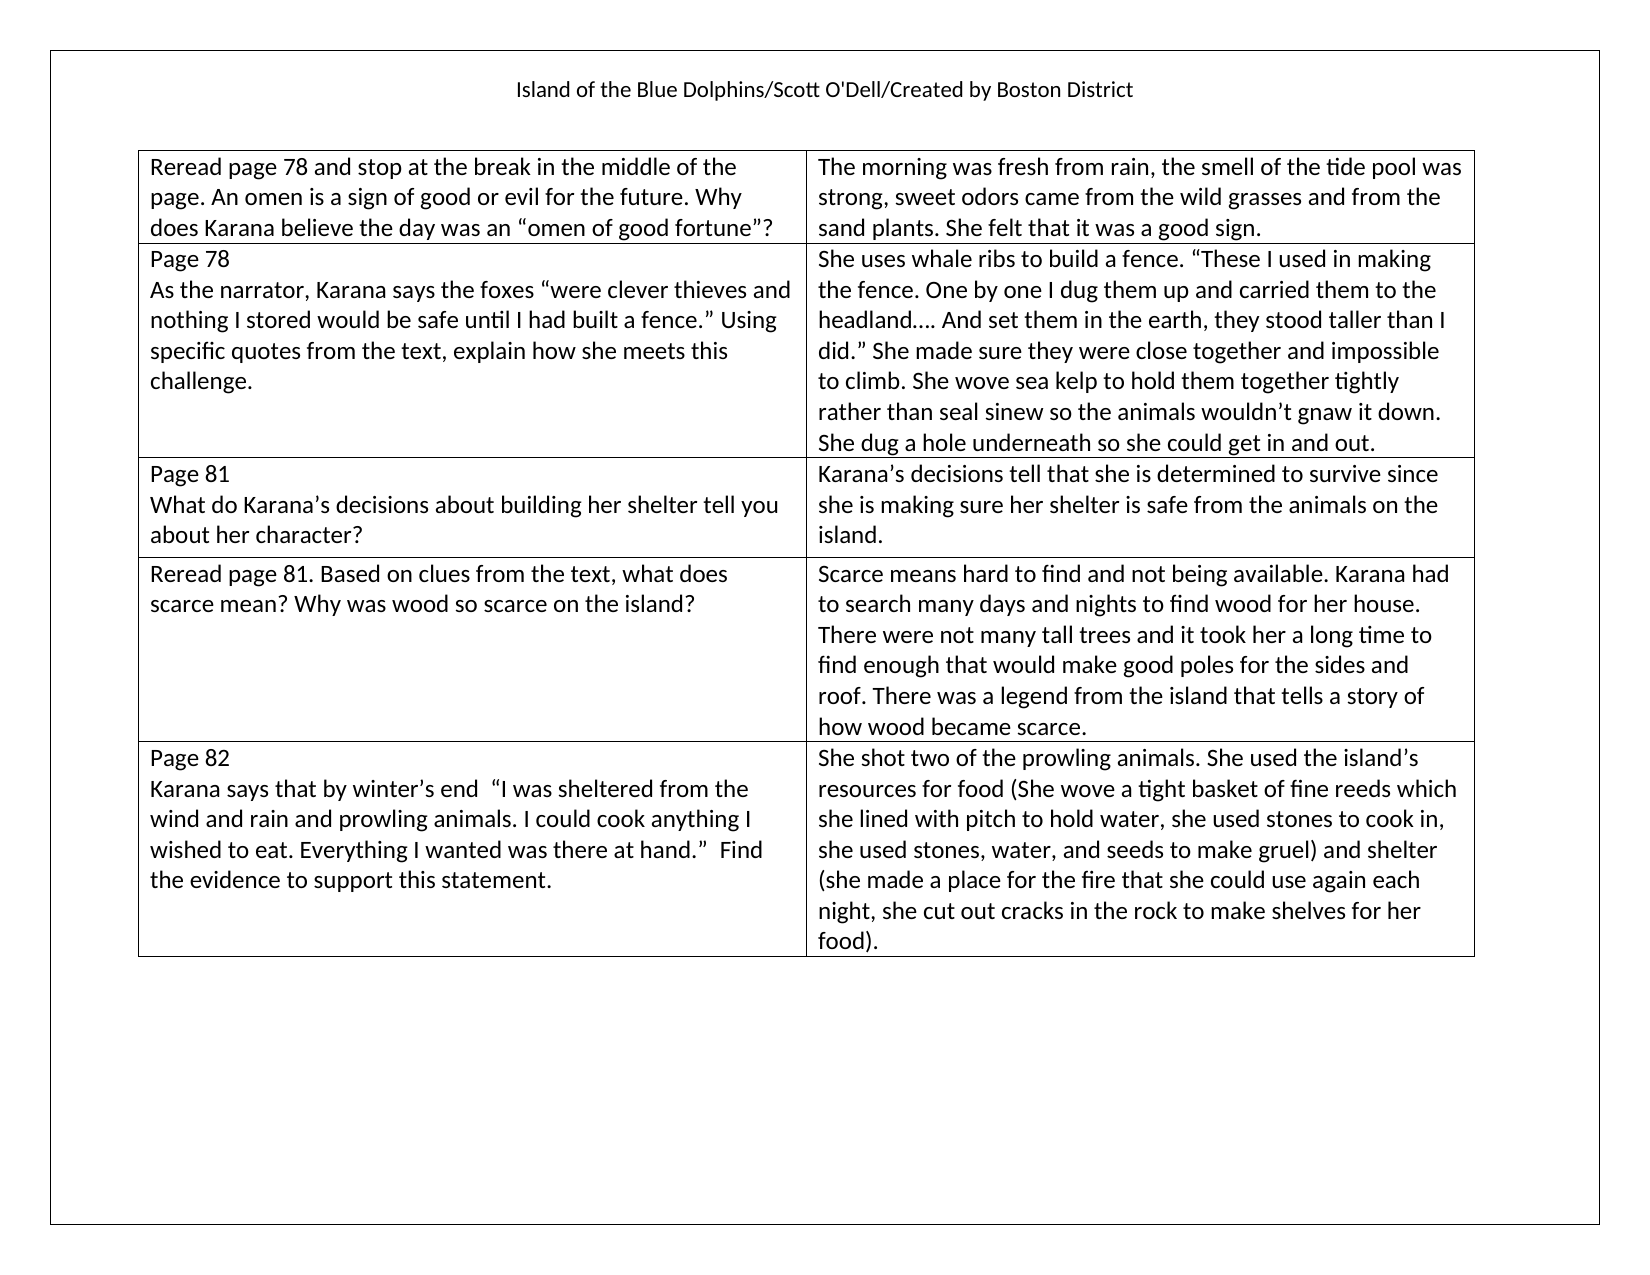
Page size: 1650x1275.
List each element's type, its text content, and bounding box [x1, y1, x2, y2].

table_cell Page 78 As the narrator, Karana says the foxes “were clever thieves and nothing I stored would be safe until I had built a fence.” Using specific quotes from the text, explain how she meets this challenge. [139, 244, 806, 457]
table_cell Scarce means hard to find and not being available. Karana had to search many days and nights to find wood for her house. There were not many tall trees and it took her a long time to find enough that would make good poles for the sides and roof. There was a legend from the island that tells a story of how wood became scarce. [807, 558, 1474, 741]
table_cell She shot two of the prowling animals. She used the island’s resources for food (She wove a tight basket of fine reeds which she lined with pitch to hold water, she used stones to cook in, she used stones, water, and seeds to make gruel) and shelter (she made a place for the fire that she could use again each night, she cut out cracks in the rock to make shelves for her food). [807, 742, 1474, 956]
table_cell Reread page 78 and stop at the break in the middle of the page. An omen is a sign of good or evil for the future. Why does Karana believe the day was an “omen of good fortune”? [139, 151, 806, 243]
table_cell Page 82 Karana says that by winter’s end “I was sheltered from the wind and rain and prowling animals. I could cook anything I wished to eat. Everything I wanted was there at hand.” Find the evidence to support this statement. [139, 742, 806, 956]
table_cell She uses whale ribs to build a fence. “These I used in making the fence. One by one I dug them up and carried them to the headland…. And set them in the earth, they stood taller than I did.” She made sure they were close together and impossible to climb. She wove sea kelp to hold them together tightly rather than seal sinew so the animals wouldn’t gnaw it down. She dug a hole underneath so she could get in and out. [807, 244, 1474, 457]
table_cell Page 81 What do Karana’s decisions about building her shelter tell you about her character? [139, 458, 806, 557]
table_cell The morning was fresh from rain, the smell of the tide pool was strong, sweet odors came from the wild grasses and from the sand plants. She felt that it was a good sign. [807, 151, 1474, 243]
table_cell Reread page 81. Based on clues from the text, what does scarce mean? Why was wood so scarce on the island? [139, 558, 806, 741]
table_cell Karana’s decisions tell that she is determined to survive since she is making sure her shelter is safe from the animals on the island. [807, 458, 1474, 557]
